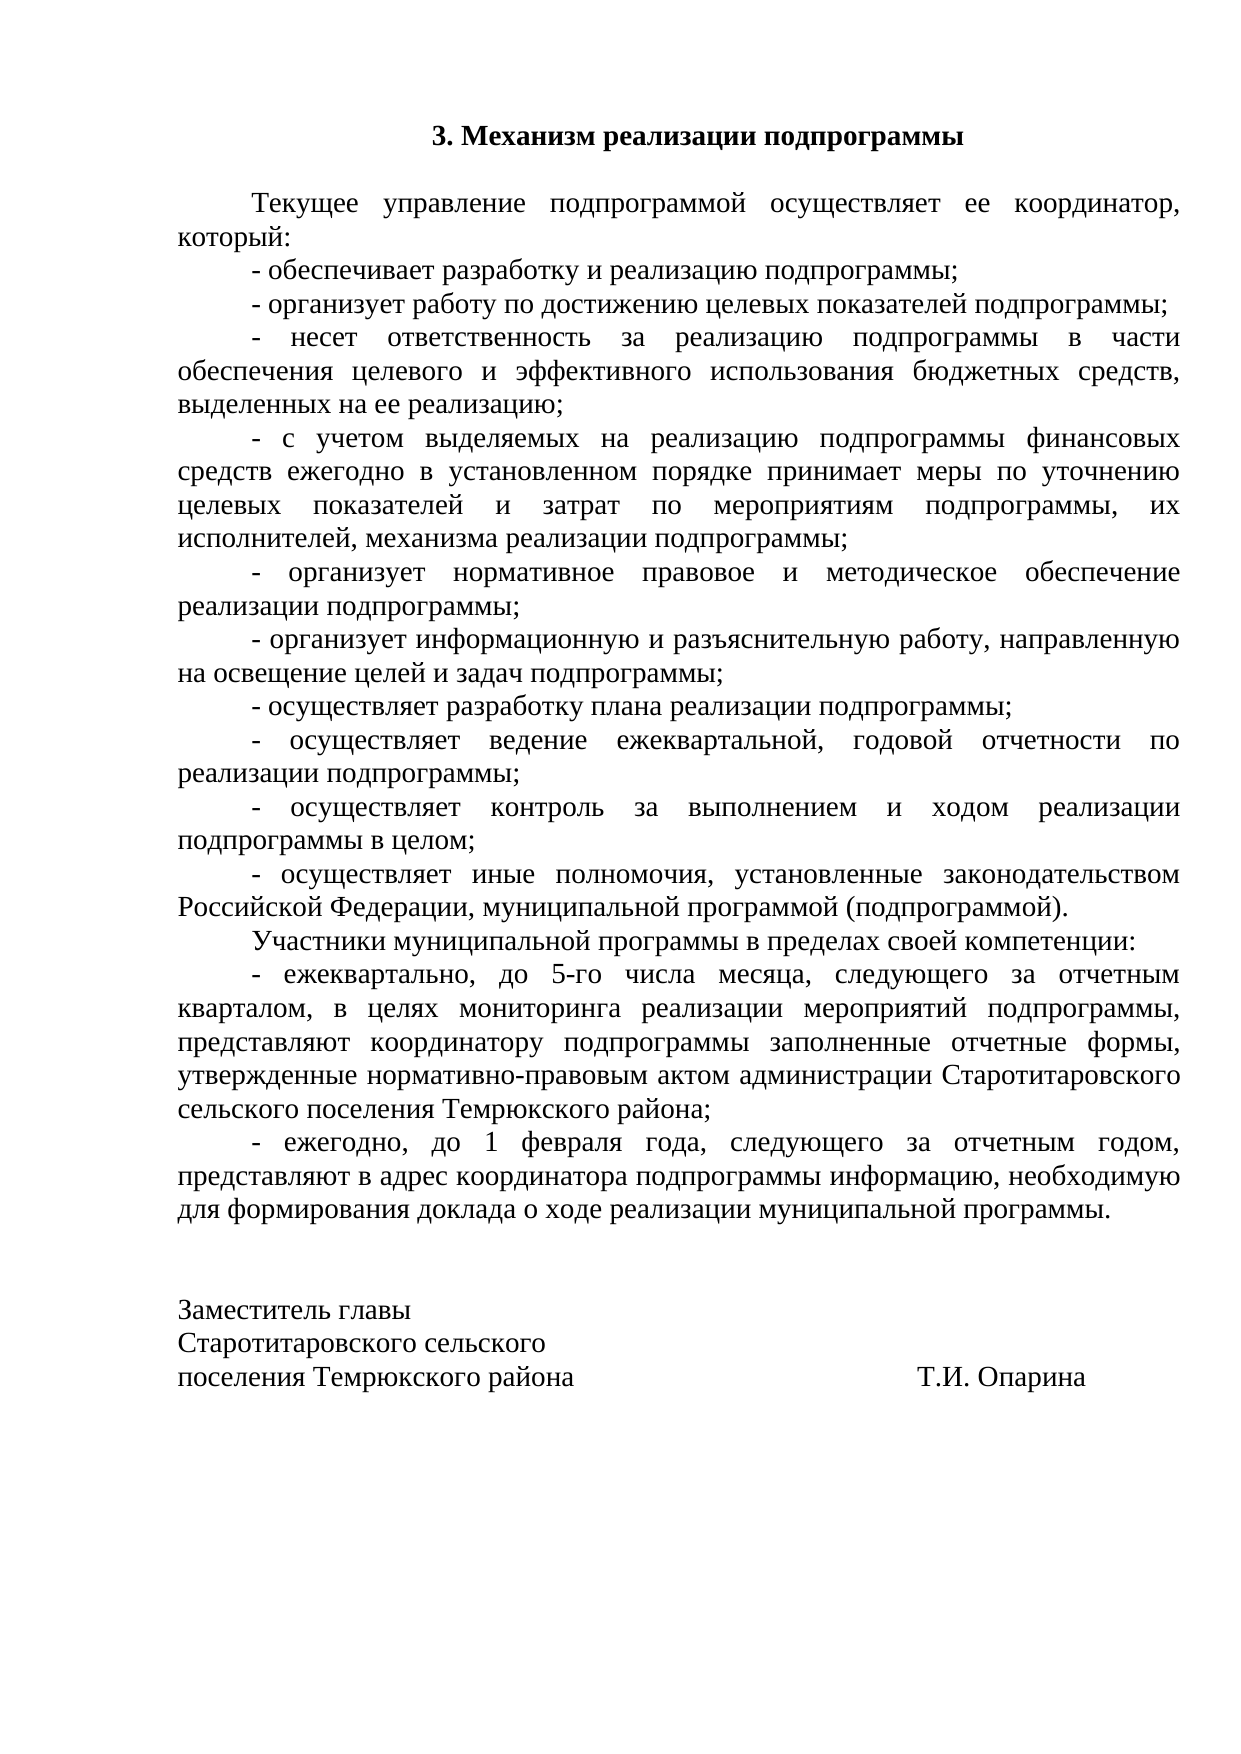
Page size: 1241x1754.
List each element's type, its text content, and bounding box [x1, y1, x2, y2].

text - осуществляет разработку плана реализации подпрограммы; [177, 688, 1181, 722]
text поселения Темрюкского района Т.И. Опарина [177, 1359, 1181, 1393]
text Участники муниципальной программы в пределах своей компетенции: [177, 923, 1181, 957]
text - организует информационную и разъяснительную работу, направленную на освещение целей и задач подпрограммы; [177, 621, 1181, 688]
text Заместитель главы [177, 1292, 1181, 1326]
text - организует работу по достижению целевых показателей подпрограммы; [177, 286, 1181, 319]
text - обеспечивает разработку и реализацию подпрограммы; [177, 252, 1181, 286]
text - осуществляет контроль за выполнением и ходом реализации подпрограммы в целом; [177, 789, 1181, 856]
text - организует нормативное правовое и методическое обеспечение реализации подпрограммы; [177, 554, 1181, 621]
text Старотитаровского сельского [177, 1326, 1181, 1359]
text - несет ответственность за реализацию подпрограммы в части обеспечения целевого и эффективного использования бюджетных средств, выделенных на ее реализацию; [177, 319, 1181, 420]
list 3. Механизм реализации подпрограммы [215, 118, 1181, 152]
text - ежеквартально, до 5-го числа месяца, следующего за отчетным кварталом, в целях мониторинга реализации мероприятий подпрограммы, представляют координатору подпрограммы заполненные отчетные формы, утвержденные нормативно-правовым актом администрации Старотитаровского сельского поселения Темрюкского района; [177, 957, 1181, 1124]
text - с учетом выделяемых на реализацию подпрограммы финансовых средств ежегодно в установленном порядке принимает меры по уточнению целевых показателей и затрат по мероприятиям подпрограммы, их исполнителей, механизма реализации подпрограммы; [177, 420, 1181, 554]
text - осуществляет иные полномочия, установленные законодательством Российской Федерации, муниципальной программой (подпрограммой). [177, 856, 1181, 923]
text - осуществляет ведение ежеквартальной, годовой отчетности по реализации подпрограммы; [177, 722, 1181, 789]
text - ежегодно, до 1 февраля года, следующего за отчетным годом, представляют в адрес координатора подпрограммы информацию, необходимую для формирования доклада о ходе реализации муниципальной программы. [177, 1124, 1181, 1225]
text Текущее управление подпрограммой осуществляет ее координатор, который: [177, 185, 1181, 252]
